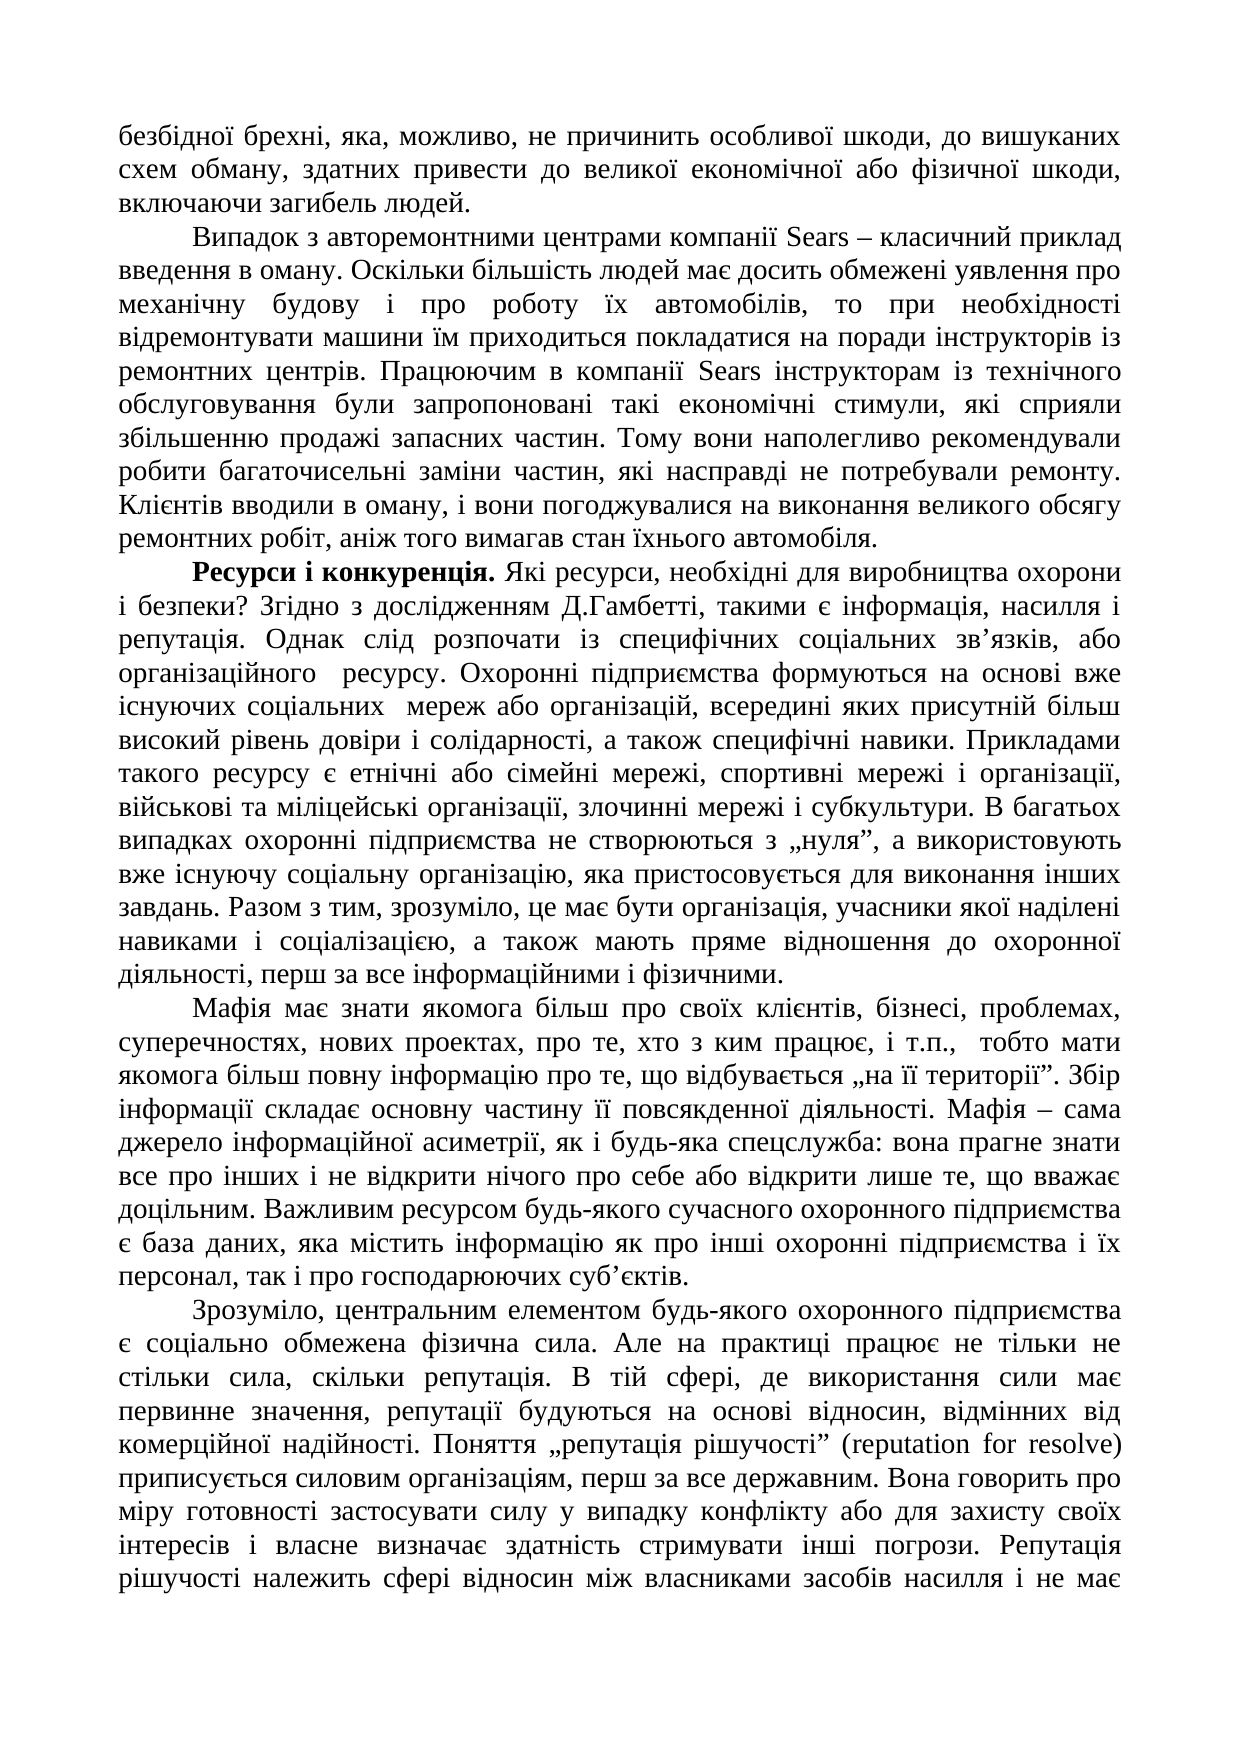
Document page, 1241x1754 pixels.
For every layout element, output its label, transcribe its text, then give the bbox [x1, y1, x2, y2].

text Ресурси і конкуренція. Які ресурси, необхідні для виробництва охорони і безпеки? Згідно з дослідженням Д.Гамбетті, такими є інформація, насилля і репутація. Однак слід розпочати із специфічних соціальних зв’язків, або організаційного ресурсу. Охоронні підприємства формуються на основі вже існуючих соціальних мереж або організацій, всередині яких присутній більш високий рівень довіри і солідарності, а також специфічні навики. Прикладами такого ресурсу є етнічні або сімейні мережі, спортивні мережі і організації, військові та міліцейські організації, злочинні мережі і субкультури. В багатьох випадках охоронні підприємства не створюються з „нуля”, а використовують вже існуючу соціальну організацію, яка пристосовується для виконання інших завдань. Разом з тим, зрозуміло, це має бути організація, учасники якої наділені навиками і соціалізацією, а також мають пряме відношення до охоронної діяльності, перш за все інформаційними і фізичними. [118, 554, 1122, 990]
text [118, 1292, 1122, 1594]
text Випадок з авторемонтними центрами компанії Sears – класичний приклад введення в оману. Оскільки більшість людей має досить обмежені уявлення про механічну будову і про роботу їх автомобілів, то при необхідності відремонтувати машини їм приходиться покладатися на поради інструкторів із ремонтних центрів. Працюючим в компанії Sears інструкторам із технічного обслуговування були запропоновані такі економічні стимули, які сприяли збільшенню продажі запасних частин. Тому вони наполегливо рекомендували робити багаточисельні заміни частин, які насправді не потребували ремонту. Клієнтів вводили в оману, і вони погоджувалися на виконання великого обсягу ремонтних робіт, аніж того вимагав стан їхнього автомобіля. [118, 219, 1122, 554]
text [118, 118, 1122, 219]
text Мафія має знати якомога більш про своїх клієнтів, бізнесі, проблемах, суперечностях, нових проектах, про те, хто з ким працює, і т.п., тобто мати якомога більш повну інформацію про те, що відбувається „на її території”. Збір інформації складає основну частину її повсякденної діяльності. Мафія – сама джерело інформаційної асиметрії, як і будь-яка спецслужба: вона прагне знати все про інших і не відкрити нічого про себе або відкрити лише те, що вважає доцільним. Важливим ресурсом будь-якого сучасного охоронного підприємства є база даних, яка містить інформацію як про інші охоронні підприємства і їх персонал, так і про господарюючих суб’єктів. [118, 990, 1122, 1292]
